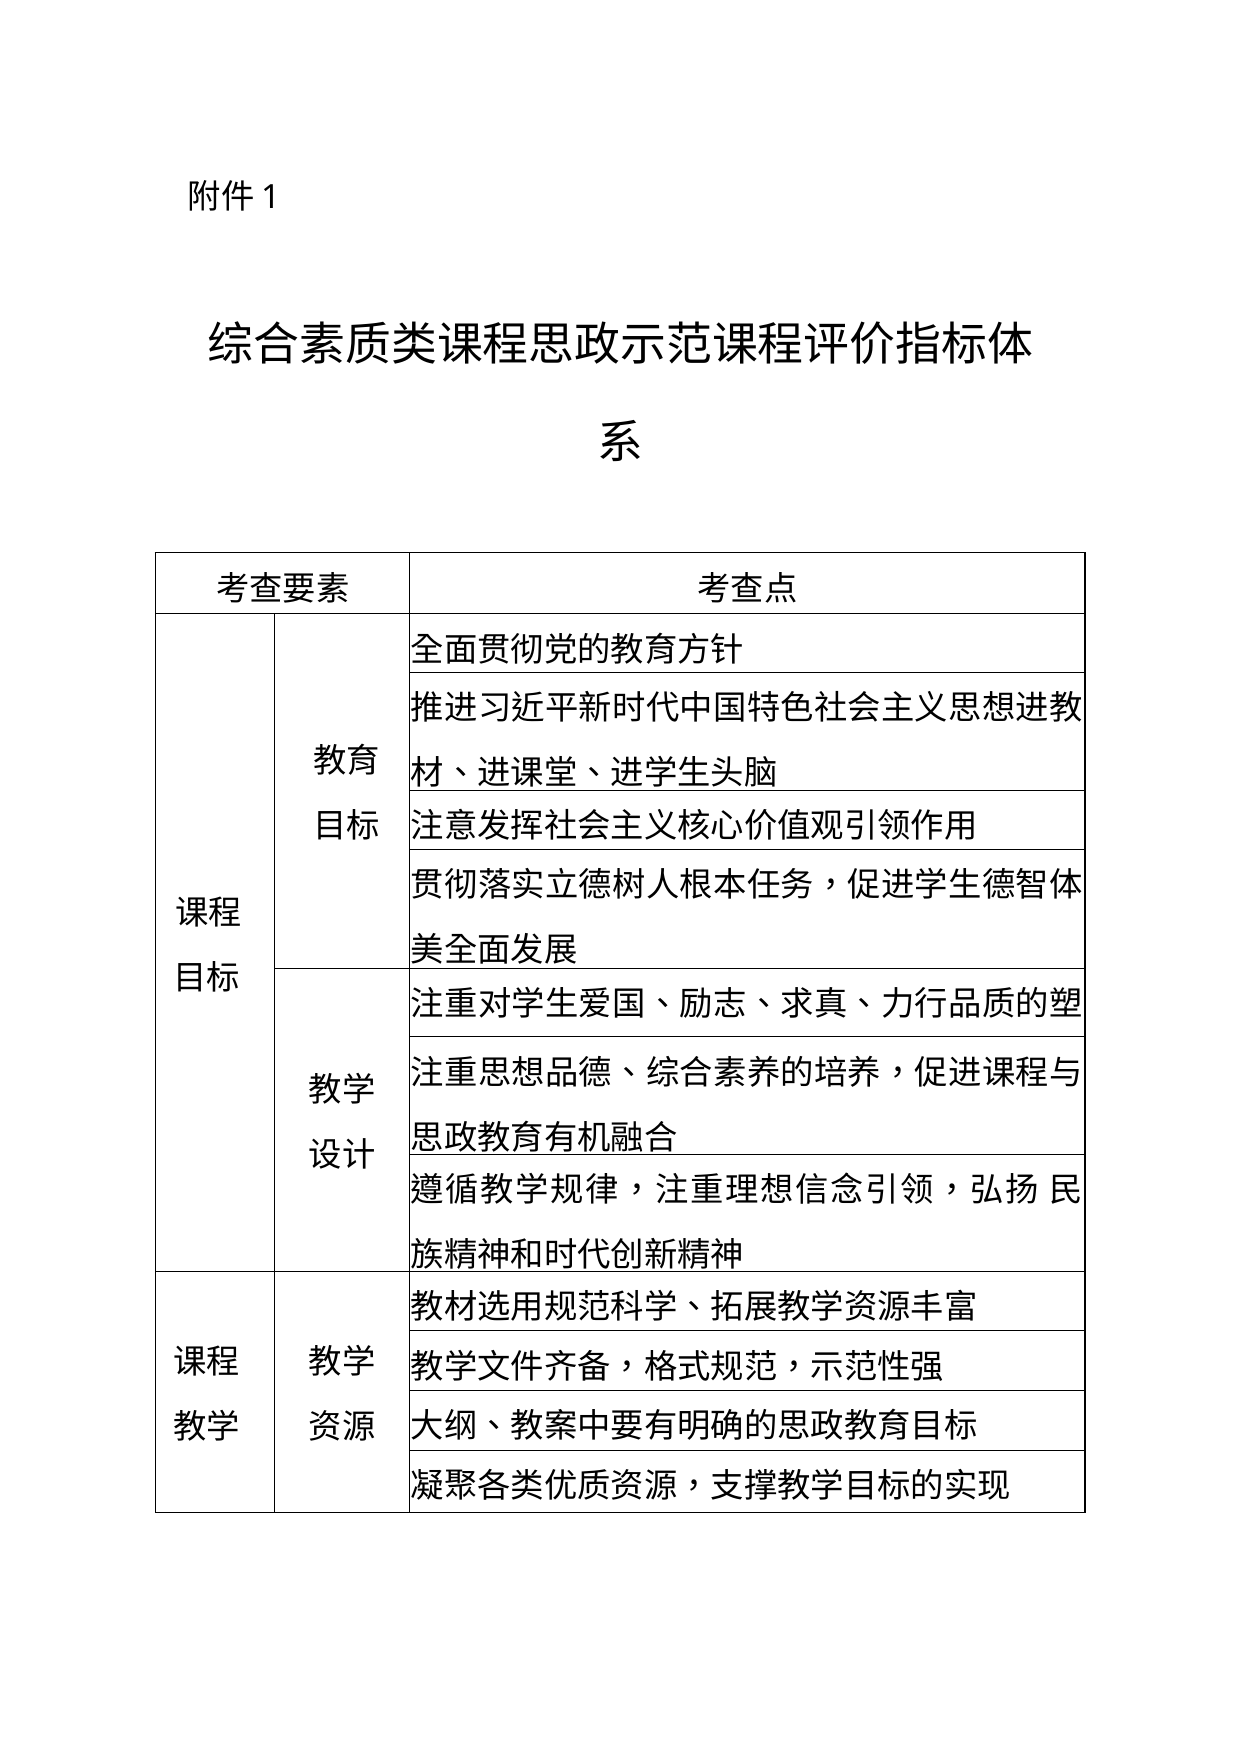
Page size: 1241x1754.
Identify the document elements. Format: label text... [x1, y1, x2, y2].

table_cell 课程 目标 [156, 614, 274, 1271]
table_cell 注意发挥社会主义核心价值观引领作用 [410, 791, 1084, 849]
text 附件1 [187, 162, 1053, 227]
table_header 考查点 [410, 553, 1084, 613]
table_cell 推进习近平新时代中国特色社会主义思想进教材、进课堂、进学生头脑 [410, 673, 1084, 790]
table_cell 教学 设计 [275, 969, 409, 1271]
table_cell 大纲、教案中要有明确的思政教育目标 [410, 1391, 1084, 1449]
text 综合素质类课程思政示范课程评价指标体系 [187, 292, 1053, 487]
table_cell 教学 资源 [275, 1272, 409, 1512]
table_cell 注重思想品德、综合素养的培养，促进课程与思政教育有机融合 [410, 1037, 1084, 1154]
table_cell 课程 教学 [156, 1272, 274, 1512]
table_header 考查要素 [156, 553, 409, 613]
table_cell 贯彻落实立德树人根本任务，促进学生德智体美全面发展 [410, 850, 1084, 967]
table_cell 遵循教学规律，注重理想信念引领，弘扬 民族精神和时代创新精神 [410, 1155, 1084, 1271]
table_cell 教育 目标 [275, 614, 409, 967]
table_cell 教学文件齐备，格式规范，示范性强 [410, 1331, 1084, 1389]
table_cell 凝聚各类优质资源，支撑教学目标的实现 [410, 1451, 1084, 1512]
table_cell 全面贯彻党的教育方针 [410, 614, 1084, 672]
table_cell 教材选用规范科学、拓展教学资源丰富 [410, 1272, 1084, 1330]
table_cell 注重对学生爱国、励志、求真、力行品质的塑造 [410, 969, 1084, 1036]
